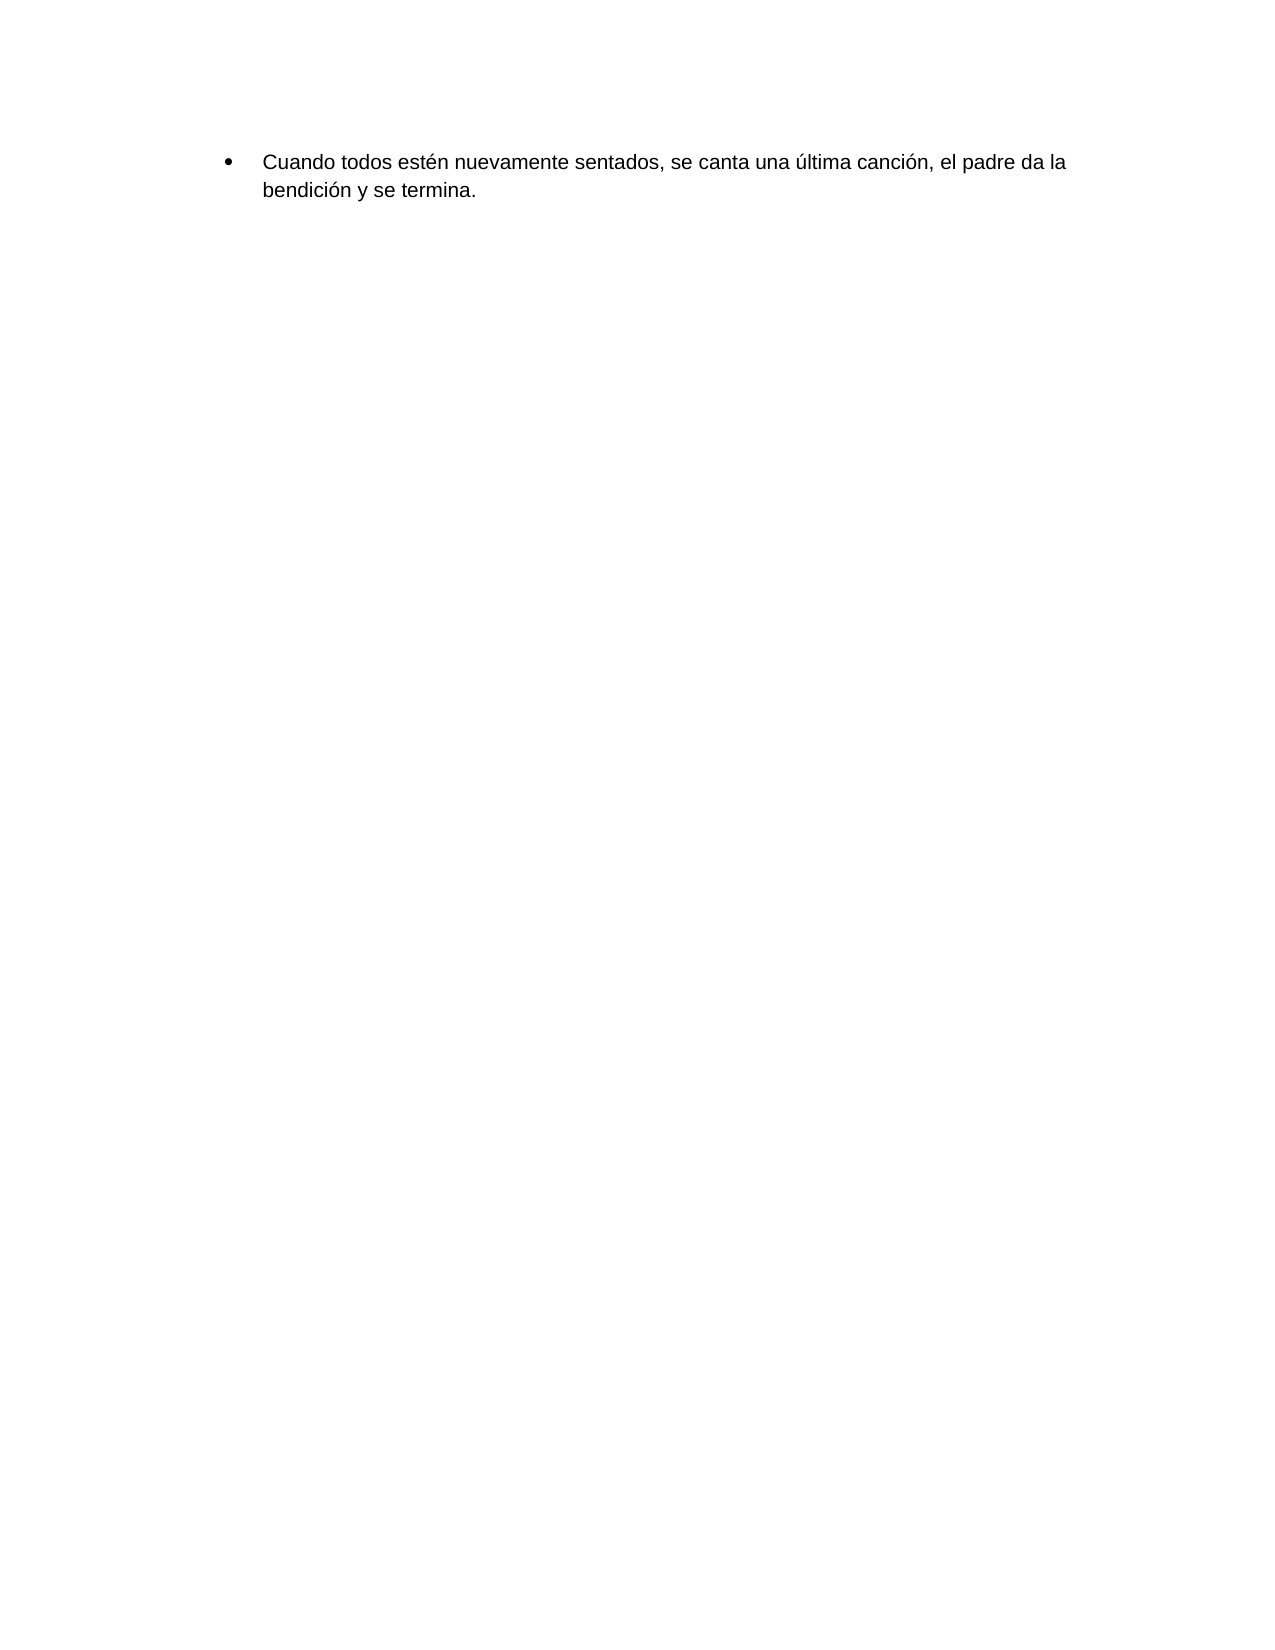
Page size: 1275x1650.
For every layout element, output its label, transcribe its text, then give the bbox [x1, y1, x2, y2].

list Cuando todos estén nuevamente sentados, se canta una última canción, el padre da la bendición y se termina. [225, 150, 1087, 202]
